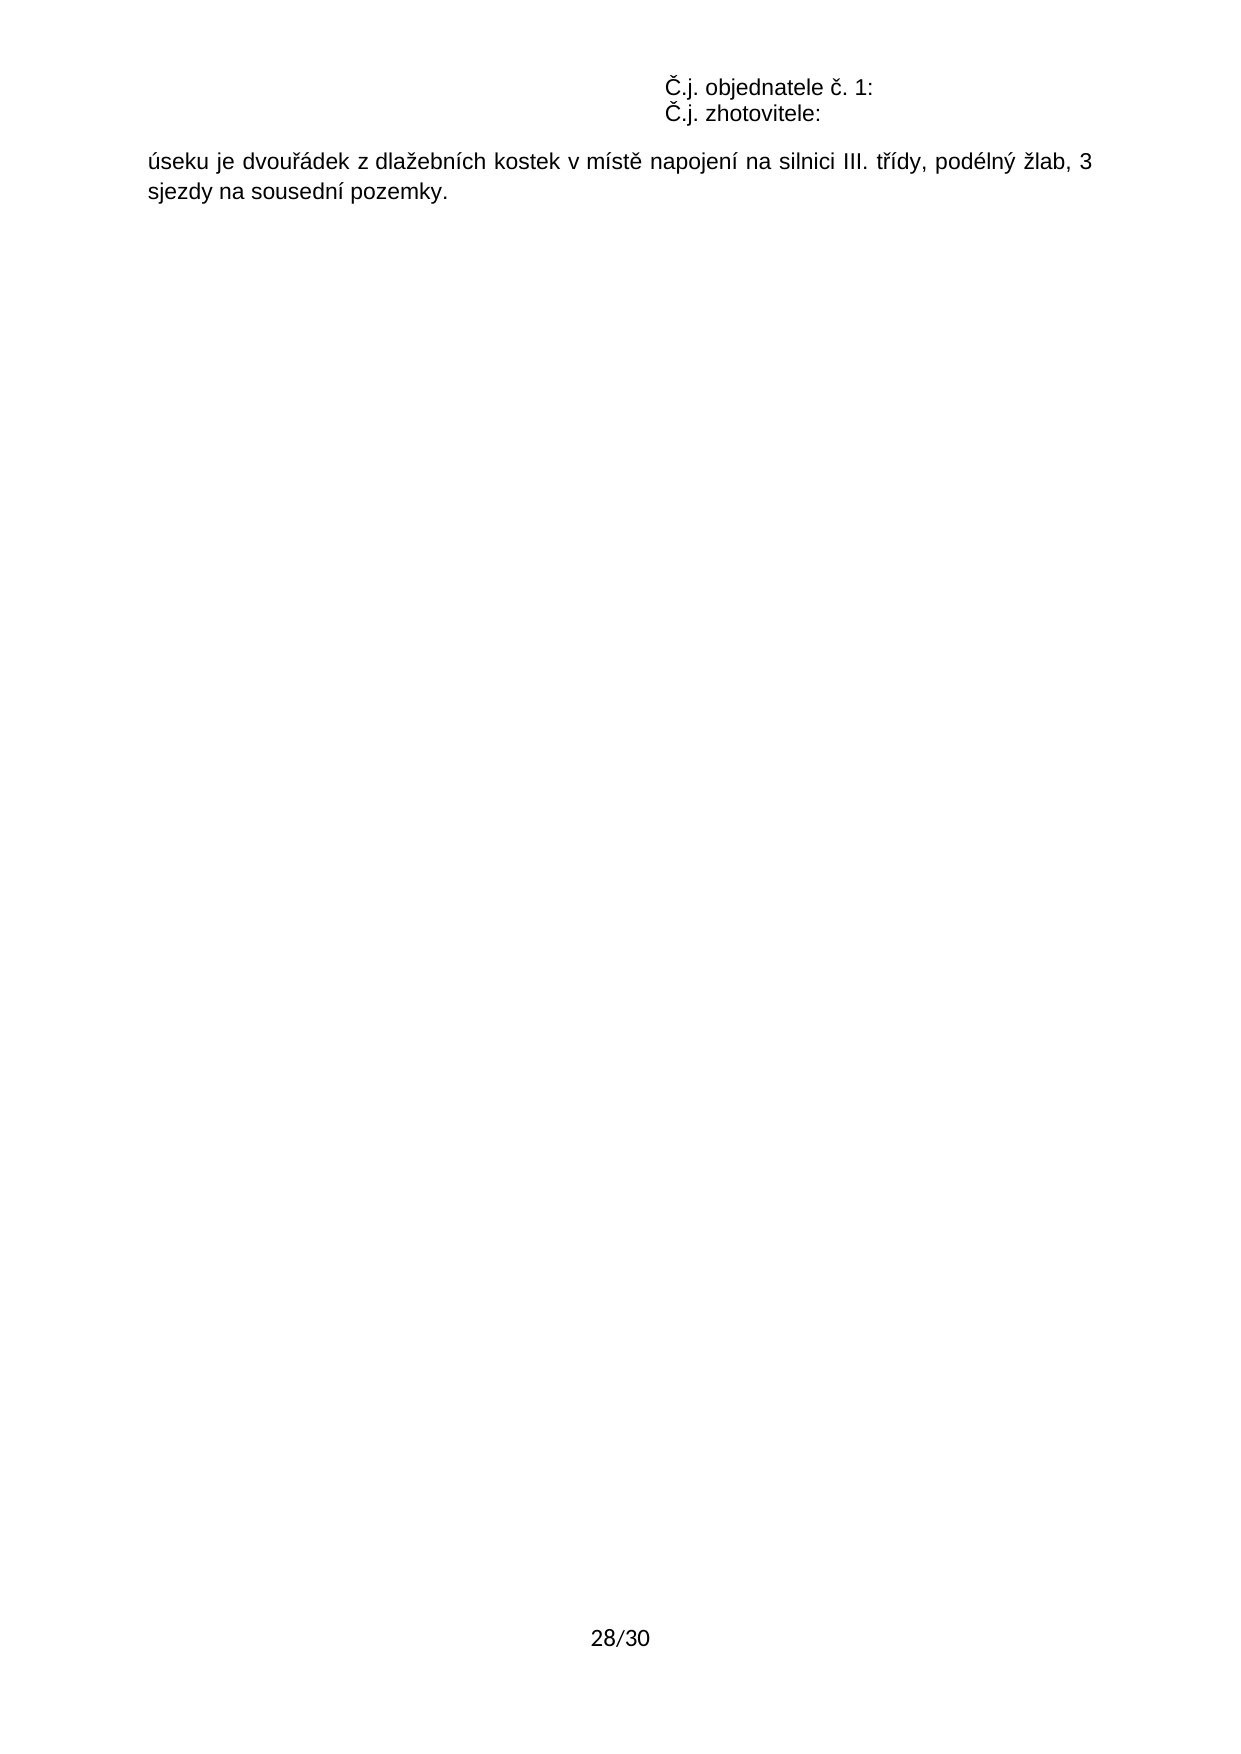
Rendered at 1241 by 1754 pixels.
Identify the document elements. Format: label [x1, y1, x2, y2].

text [148, 148, 1093, 204]
